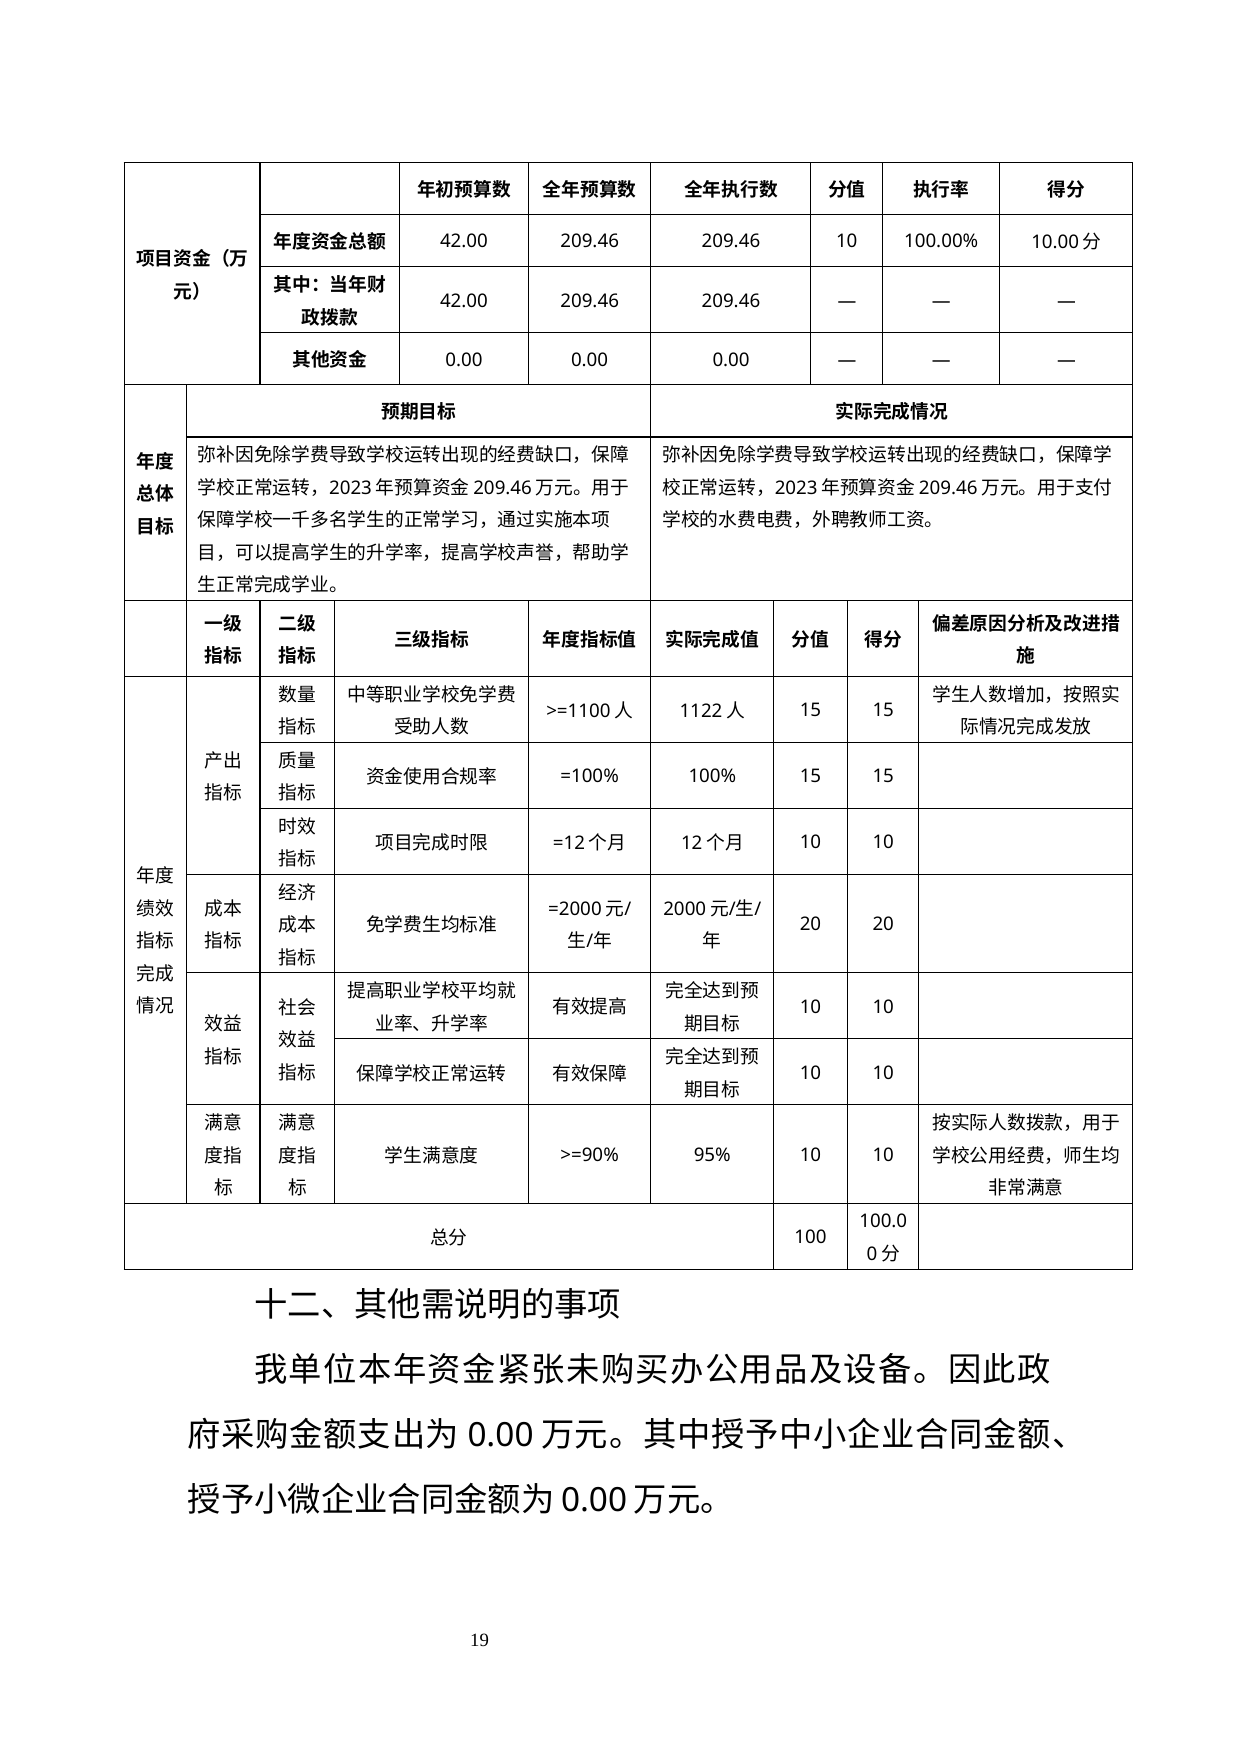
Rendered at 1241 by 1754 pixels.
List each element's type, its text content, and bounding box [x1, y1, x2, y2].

table_cell — [1000, 333, 1132, 384]
table_cell 2000元/生/年 [651, 875, 773, 972]
table_cell 满意度指标 [261, 1105, 334, 1203]
table_cell — [883, 333, 999, 384]
table_cell 15 [848, 743, 918, 808]
table_cell 100.00分 [848, 1204, 918, 1269]
table_cell 209.46 [651, 215, 810, 266]
table_cell 学生人数增加，按照实际情况完成发放 [919, 677, 1132, 742]
table_cell 分值 [774, 601, 847, 676]
table_cell 年度绩效指标完成情况 [125, 677, 186, 1203]
table_cell — [1000, 267, 1132, 332]
table_cell 年度指标值 [529, 601, 650, 676]
table_cell 1122人 [651, 677, 773, 742]
table_cell 一级指标 [187, 601, 259, 676]
table_cell =12个月 [529, 809, 650, 874]
table_cell — [811, 333, 882, 384]
table_cell 效益指标 [187, 973, 259, 1104]
table_cell =100% [529, 743, 650, 808]
table_cell 15 [848, 677, 918, 742]
table_cell 10 [848, 1039, 918, 1104]
table_cell [919, 875, 1132, 972]
table_cell [919, 1039, 1132, 1104]
table_cell 提高职业学校平均就业率、升学率 [335, 973, 528, 1038]
table_cell [125, 601, 186, 676]
table_cell [919, 743, 1132, 808]
table_cell 实际完成情况 [651, 385, 1132, 436]
table_cell 学生满意度 [335, 1105, 528, 1203]
table_cell 保障学校正常运转 [335, 1039, 528, 1104]
table_cell 弥补因免除学费导致学校运转出现的经费缺口，保障学校正常运转，2023年预算资金209.46万元。用于支付学校的水费电费，外聘教师工资。 [651, 438, 1132, 600]
table_cell 100.00% [883, 215, 999, 266]
table_cell 其中：当年财政拨款 [261, 267, 399, 332]
table_cell 经济成本指标 [261, 875, 334, 972]
table_cell 100% [651, 743, 773, 808]
table_cell 10 [774, 1039, 847, 1104]
table_cell 15 [774, 677, 847, 742]
table_cell 20 [774, 875, 847, 972]
table_cell 95% [651, 1105, 773, 1203]
table_cell 完全达到预期目标 [651, 973, 773, 1038]
table_cell 偏差原因分析及改进措施 [919, 601, 1132, 676]
table_cell [919, 1204, 1132, 1269]
table_cell 20 [848, 875, 918, 972]
table_cell 0.00 [651, 333, 810, 384]
table_cell 弥补因免除学费导致学校运转出现的经费缺口，保障学校正常运转，2023年预算资金209.46万元。用于保障学校一千多名学生的正常学习，通过实施本项目，可以提高学生的升学率，提高学校声誉，帮助学生正常完成学业。 [187, 438, 650, 600]
table_cell 得分 [1000, 163, 1132, 214]
table_cell 0.00 [400, 333, 528, 384]
table_cell 产出指标 [187, 677, 259, 874]
table_cell 10.00分 [1000, 215, 1132, 266]
table_cell 10 [848, 809, 918, 874]
table_cell [919, 973, 1132, 1038]
table_cell 执行率 [883, 163, 999, 214]
table_cell [261, 163, 399, 214]
table_cell 10 [774, 1105, 847, 1203]
table_cell 社会效益指标 [261, 973, 334, 1104]
table_cell 二级指标 [261, 601, 334, 676]
table_cell 按实际人数拨款，用于学校公用经费，师生均非常满意 [919, 1105, 1132, 1203]
table_cell 项目完成时限 [335, 809, 528, 874]
table_cell 全年执行数 [651, 163, 810, 214]
table_cell 满意度指标 [187, 1105, 259, 1203]
table_cell 10 [811, 215, 882, 266]
table_cell >=1100人 [529, 677, 650, 742]
table_cell 15 [774, 743, 847, 808]
table_cell 完全达到预期目标 [651, 1039, 773, 1104]
table_cell 三级指标 [335, 601, 528, 676]
table_cell 10 [848, 1105, 918, 1203]
table_cell 资金使用合规率 [335, 743, 528, 808]
table_cell 预期目标 [187, 385, 650, 436]
table_cell 0.00 [529, 333, 650, 384]
table_cell 10 [774, 973, 847, 1038]
table_cell — [811, 267, 882, 332]
table_cell 有效提高 [529, 973, 650, 1038]
table_cell >=90% [529, 1105, 650, 1203]
table_cell 年初预算数 [400, 163, 528, 214]
table_cell 数量指标 [261, 677, 334, 742]
table_cell 42.00 [400, 215, 528, 266]
table_cell 成本指标 [187, 875, 259, 972]
table_cell 质量指标 [261, 743, 334, 808]
table_cell 年度总体目标 [125, 385, 186, 600]
table_cell =2000元/生/年 [529, 875, 650, 972]
table_cell 209.46 [529, 267, 650, 332]
table_cell — [883, 267, 999, 332]
table_cell [919, 809, 1132, 874]
table_cell 实际完成值 [651, 601, 773, 676]
table_cell 42.00 [400, 267, 528, 332]
table_cell 得分 [848, 601, 918, 676]
table_cell 分值 [811, 163, 882, 214]
table_cell 209.46 [651, 267, 810, 332]
table_cell 全年预算数 [529, 163, 650, 214]
table_cell 年度资金总额 [261, 215, 399, 266]
table_cell 10 [848, 973, 918, 1038]
text 我单位本年资金紧张未购买办公用品及设备。因此政府采购金额支出为0.00万元。其中授予中小企业合同金额、授予小微企业合同金额为0.00万元。 [187, 1335, 1053, 1530]
table_cell 100 [774, 1204, 847, 1269]
table_cell 时效指标 [261, 809, 334, 874]
table_cell 12个月 [651, 809, 773, 874]
table_cell 中等职业学校免学费受助人数 [335, 677, 528, 742]
table_cell 10 [774, 809, 847, 874]
table_cell 总分 [125, 1204, 773, 1269]
text 十二、其他需说明的事项 [187, 1270, 1053, 1335]
table_cell 免学费生均标准 [335, 875, 528, 972]
table_cell 其他资金 [261, 333, 399, 384]
table_cell 项目资金（万元） [125, 163, 259, 384]
table_cell 209.46 [529, 215, 650, 266]
table_cell 有效保障 [529, 1039, 650, 1104]
